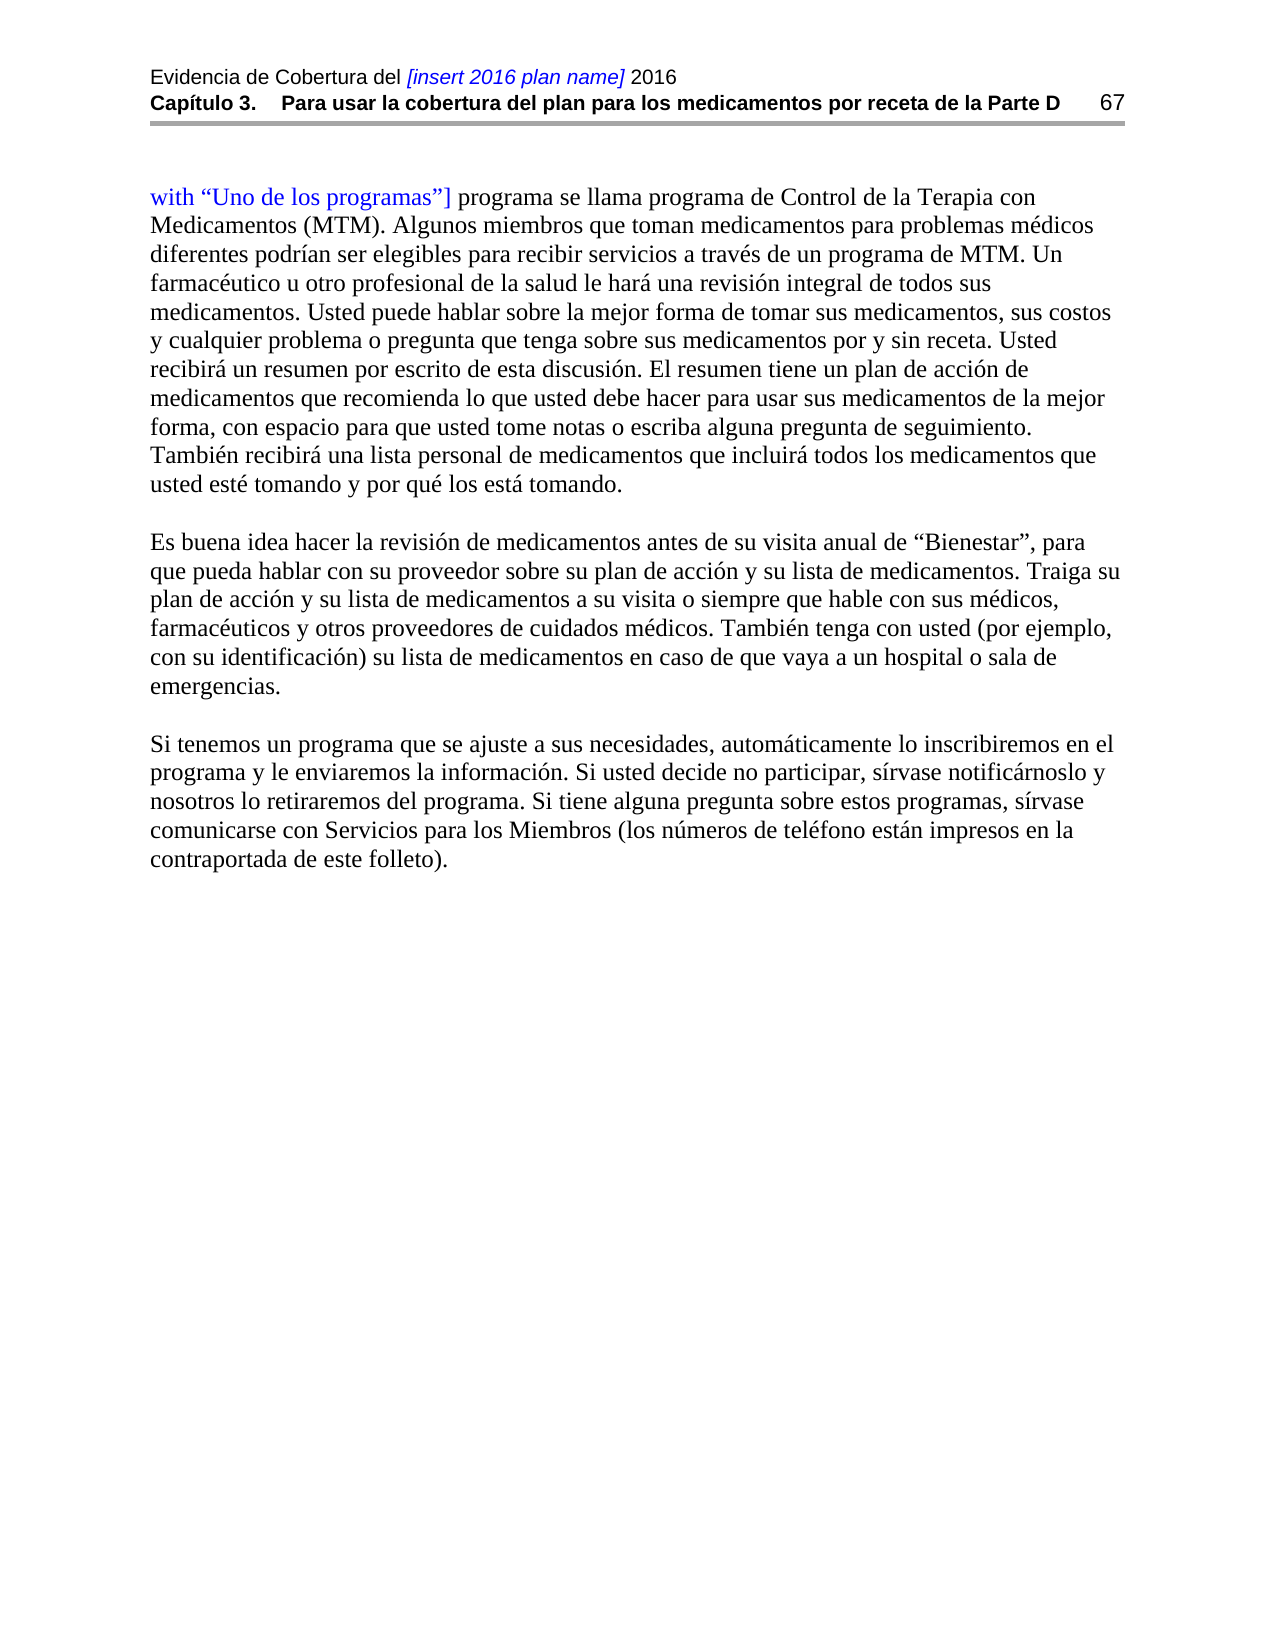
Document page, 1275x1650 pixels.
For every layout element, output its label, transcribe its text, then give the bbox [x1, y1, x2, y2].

text Es buena idea hacer la revisión de medicamentos antes de su visita anual de “Bienestar”, para que pueda hablar con su proveedor sobre su plan de acción y su lista de medicamentos. Traiga su plan de acción y su lista de medicamentos a su visita o siempre que hable con sus médicos, farmacéuticos y otros proveedores de cuidados médicos. También tenga con usted (por ejemplo, con su identificación) su lista de medicamentos en caso de que vaya a un hospital o sala de emergencias. [150, 527, 1125, 699]
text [150, 182, 1125, 498]
text Si tenemos un programa que se ajuste a sus necesidades, automáticamente lo inscribiremos en el programa y le enviaremos la información. Si usted decide no participar, sírvase notificárnoslo y nosotros lo retiraremos del programa. Si tiene alguna pregunta sobre estos programas, sírvase comunicarse con Servicios para los Miembros (los números de teléfono están impresos en la contraportada de este folleto). [150, 729, 1125, 872]
